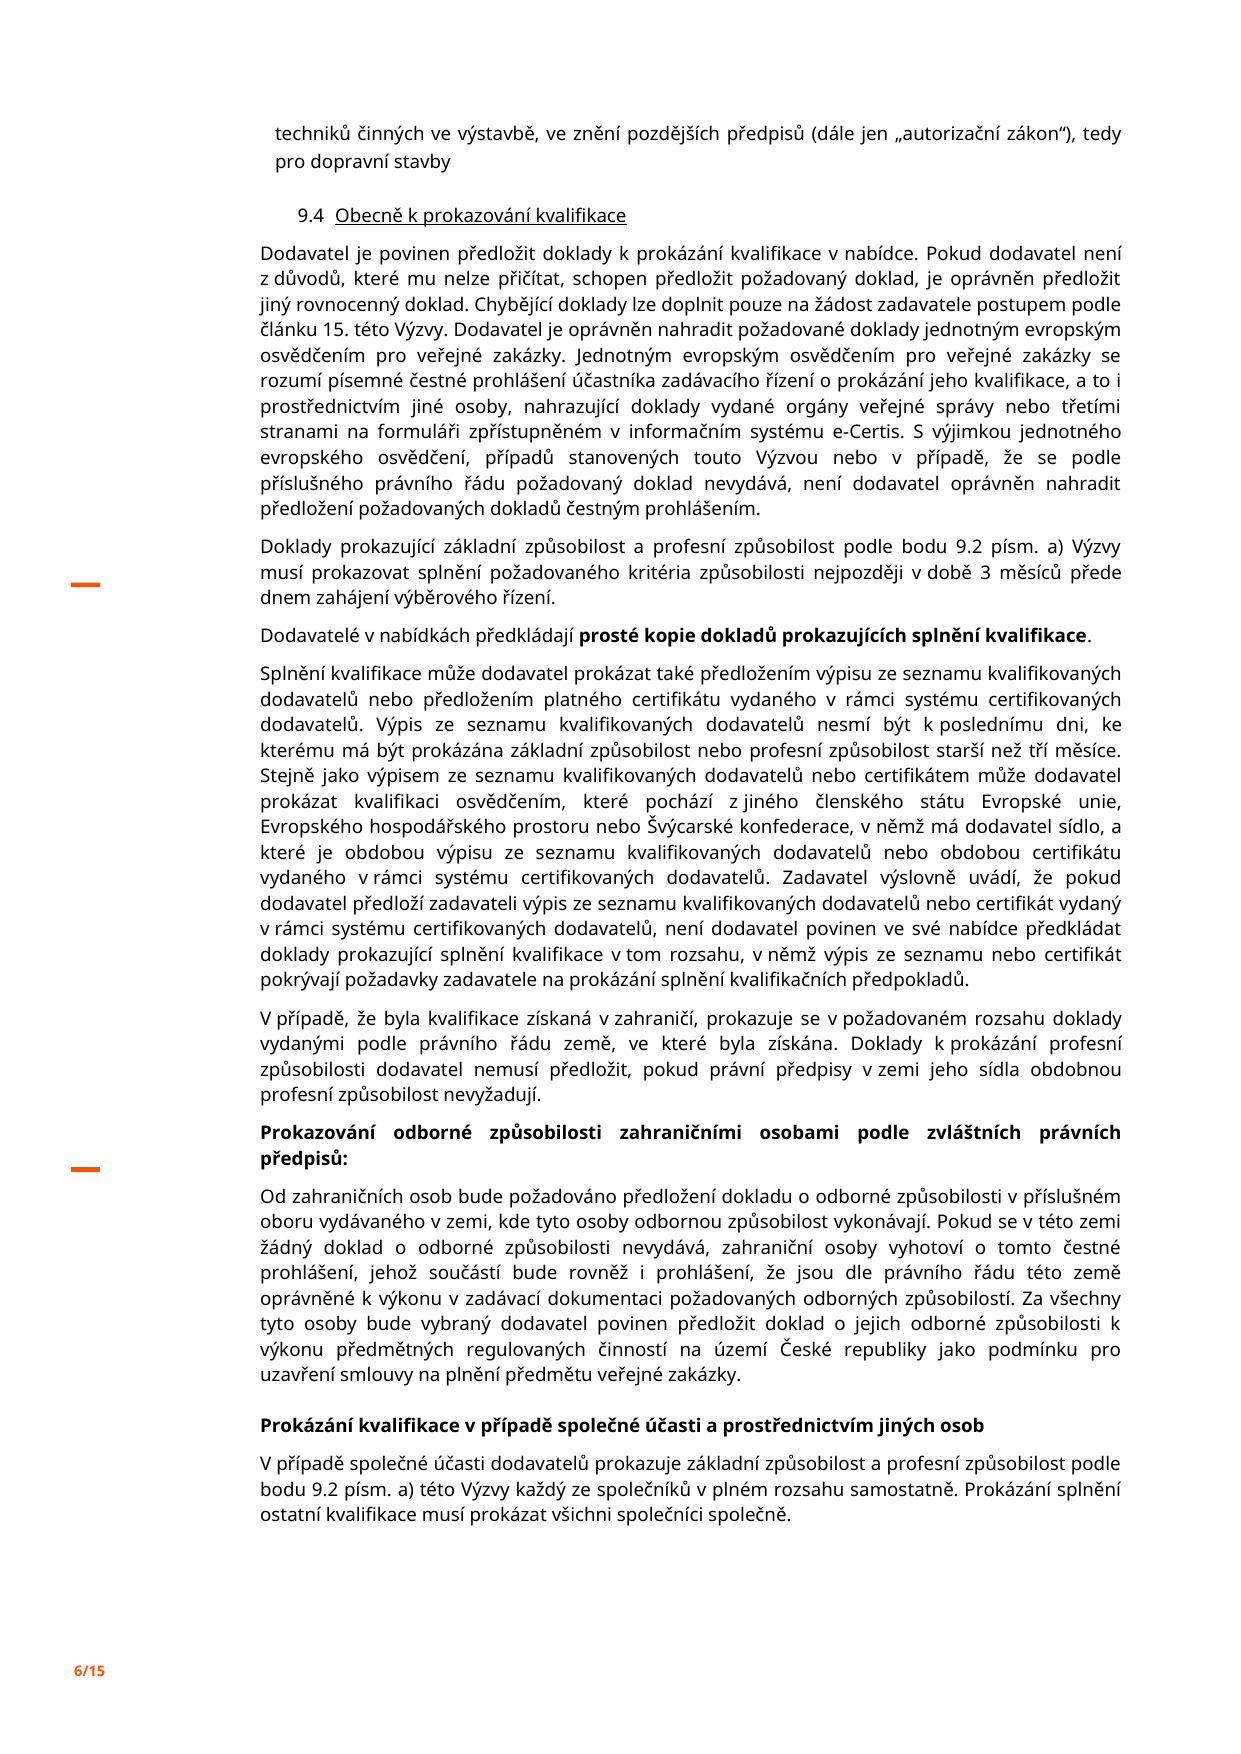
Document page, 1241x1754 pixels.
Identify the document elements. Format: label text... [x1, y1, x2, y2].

text Dodavatel je povinen předložit doklady k prokázání kvalifikace v nabídce. Pokud dodavatel není z důvodů, které mu nelze přičítat, schopen předložit požadovaný doklad, je oprávněn předložit jiný rovnocenný doklad. Chybějící doklady lze doplnit pouze na žádost zadavatele postupem podle článku 15. této Výzvy. Dodavatel je oprávněn nahradit požadované doklady jednotným evropským osvědčením pro veřejné zakázky. Jednotným evropským osvědčením pro veřejné zakázky se rozumí písemné čestné prohlášení účastníka zadávacího řízení o prokázání jeho kvalifikace, a to i prostřednictvím jiné osoby, nahrazující doklady vydané orgány veřejné správy nebo třetími stranami na formuláři zpřístupněném v informačním systému e-Certis. S výjimkou jednotného evropského osvědčení, případů stanovených touto Výzvou nebo v případě, že se podle příslušného právního řádu požadovaný doklad nevydává, není dodavatel oprávněn nahradit předložení požadovaných dokladů čestným prohlášením. [260, 240, 1122, 521]
text Doklady prokazující základní způsobilost a profesní způsobilost podle bodu 9.2 písm. a) Výzvy musí prokazovat splnění požadovaného kritéria způsobilosti nejpozději v době 3 měsíců přede dnem zahájení výběrového řízení. [260, 533, 1122, 610]
text Od zahraničních osob bude požadováno předložení dokladu o odborné způsobilosti v příslušném oboru vydávaného v zemi, kde tyto osoby odbornou způsobilost vykonávají. Pokud se v této zemi žádný doklad o odborné způsobilosti nevydává, zahraniční osoby vyhotoví o tomto čestné prohlášení, jehož součástí bude rovněž i prohlášení, že jsou dle právního řádu této země oprávněné k výkonu v zadávací dokumentaci požadovaných odborných způsobilostí. Za všechny tyto osoby bude vybraný dodavatel povinen předložit doklad o jejich odborné způsobilosti k výkonu předmětných regulovaných činností na území České republiky jako podmínku pro uzavření smlouvy na plnění předmětu veřejné zakázky. [260, 1183, 1122, 1387]
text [245, 121, 1122, 174]
text V případě společné účasti dodavatelů prokazuje základní způsobilost a profesní způsobilost podle bodu 9.2 písm. a) této Výzvy každý ze společníků v plném rozsahu samostatně. Prokázání splnění ostatní kvalifikace musí prokázat všichni společníci společně. [260, 1451, 1122, 1527]
text Splnění kvalifikace může dodavatel prokázat také předložením výpisu ze seznamu kvalifikovaných dodavatelů nebo předložením platného certifikátu vydaného v rámci systému certifikovaných dodavatelů. Výpis ze seznamu kvalifikovaných dodavatelů nesmí být k poslednímu dni, ke kterému má být prokázána základní způsobilost nebo profesní způsobilost starší než tří měsíce. Stejně jako výpisem ze seznamu kvalifikovaných dodavatelů nebo certifikátem může dodavatel prokázat kvalifikaci osvědčením, které pochází z jiného členského státu Evropské unie, Evropského hospodářského prostoru nebo Švýcarské konfederace, v němž má dodavatel sídlo, a které je obdobou výpisu ze seznamu kvalifikovaných dodavatelů nebo obdobou certifikátu vydaného v rámci systému certifikovaných dodavatelů. Zadavatel výslovně uvádí, že pokud dodavatel předloží zadavateli výpis ze seznamu kvalifikovaných dodavatelů nebo certifikát vydaný v rámci systému certifikovaných dodavatelů, není dodavatel povinen ve své nabídce předkládat doklady prokazující splnění kvalifikace v tom rozsahu, v němž výpis ze seznamu nebo certifikát pokrývají požadavky zadavatele na prokázání splnění kvalifikačních předpokladů. [260, 661, 1122, 992]
text V případě, že byla kvalifikace získaná v zahraničí, prokazuje se v požadovaném rozsahu doklady vydanými podle právního řádu země, ve které byla získána. Doklady k prokázání profesní způsobilosti dodavatel nemusí předložit, pokud právní předpisy v zemi jeho sídla obdobnou profesní způsobilost nevyžadují. [260, 1005, 1122, 1107]
text Prokazování odborné způsobilosti zahraničními osobami podle zvláštních právních předpisů: [260, 1119, 1122, 1170]
text Dodavatelé v nabídkách předkládají prosté kopie dokladů prokazujících splnění kvalifikace. [260, 622, 1122, 648]
text Prokázání kvalifikace v případě společné účasti a prostřednictvím jiných osob [260, 1413, 1122, 1438]
list Obecně k prokazování kvalifikace [297, 202, 1122, 228]
